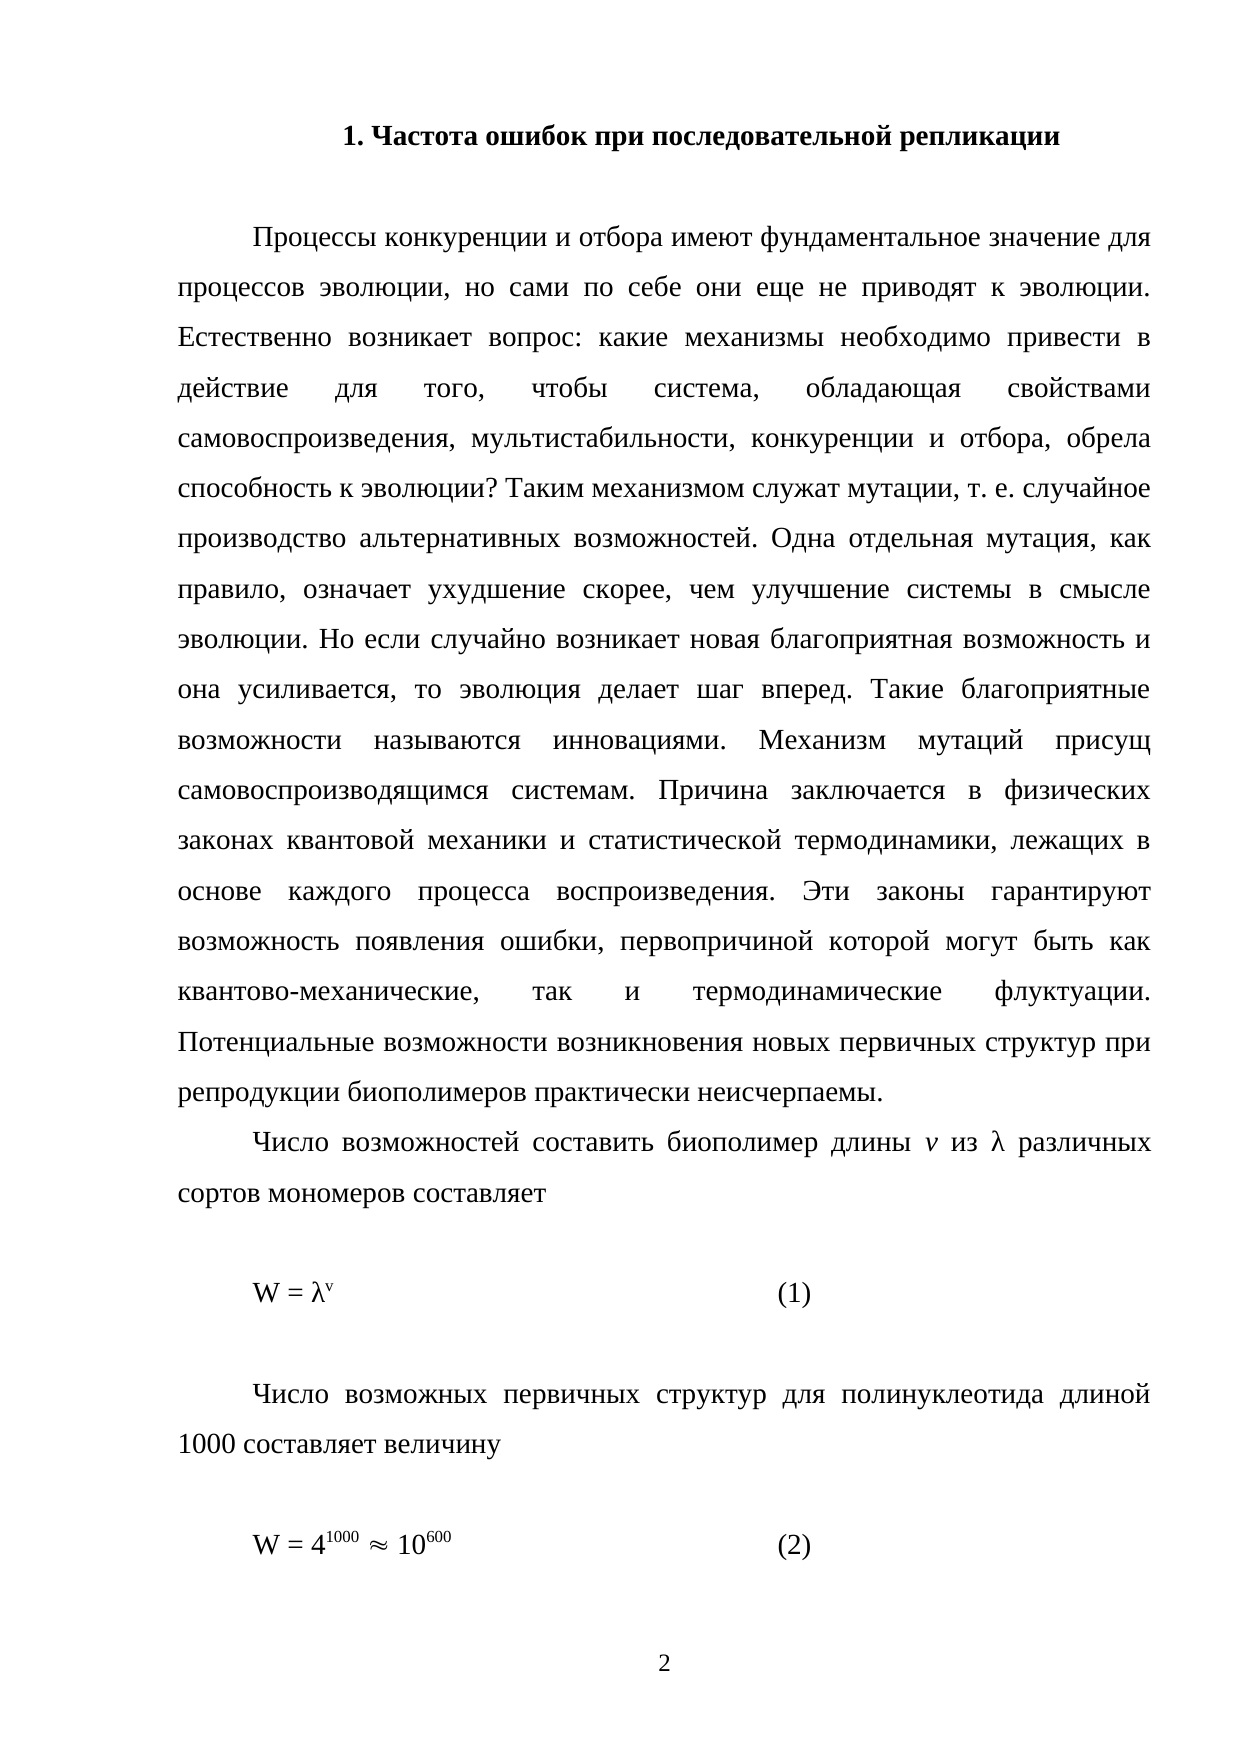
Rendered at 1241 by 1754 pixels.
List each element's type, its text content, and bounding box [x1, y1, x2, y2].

text Процессы конкуренции и отбора имеют фундаментальное значение для процессов эволюции, но сами по себе они еще не приводят к эволюции. Естественно возникает вопрос: какие механизмы необходимо привести в действие для того, чтобы система, обладающая свойствами самовоспроизведения, мультистабильности, конкуренции и отбора, обрела способность к эволюции? Таким механизмом служат мутации, т. е. случайное производство альтернативных возможностей. Одна отдельная мутация, как правило, означает ухудшение скорее, чем улучшение системы в смысле эволюции. Но если случайно возникает новая благоприятная возможность и она усиливается, то эволюция делает шаг вперед. Такие благоприятные возможности называются инновациями. Механизм мутаций присущ самовоспроизводящимся системам. Причина заключается в физических законах квантовой механики и статистической термодинамики, лежащих в основе каждого процесса воспроизведения. Эти законы гарантируют возможность появления ошибки, первопричиной которой могут быть как квантово-механические, так и термодинамические флуктуации. Потенциальные возможности возникновения новых первичных структур при репродукции биополимеров практически неисчерпаемы. [177, 219, 1152, 1108]
text W = λv (1) [177, 1275, 1152, 1309]
text Число возможностей составить биополимер длины v из λ различных сортов мономеров составляет [177, 1124, 1152, 1208]
text W = 41000 10600 (2) [177, 1527, 1152, 1561]
title 1. Частота ошибок при последовательной репликации [177, 118, 1152, 152]
text Число возможных первичных структур для полинуклеотида длиной 1000 составляет величину [177, 1376, 1152, 1460]
